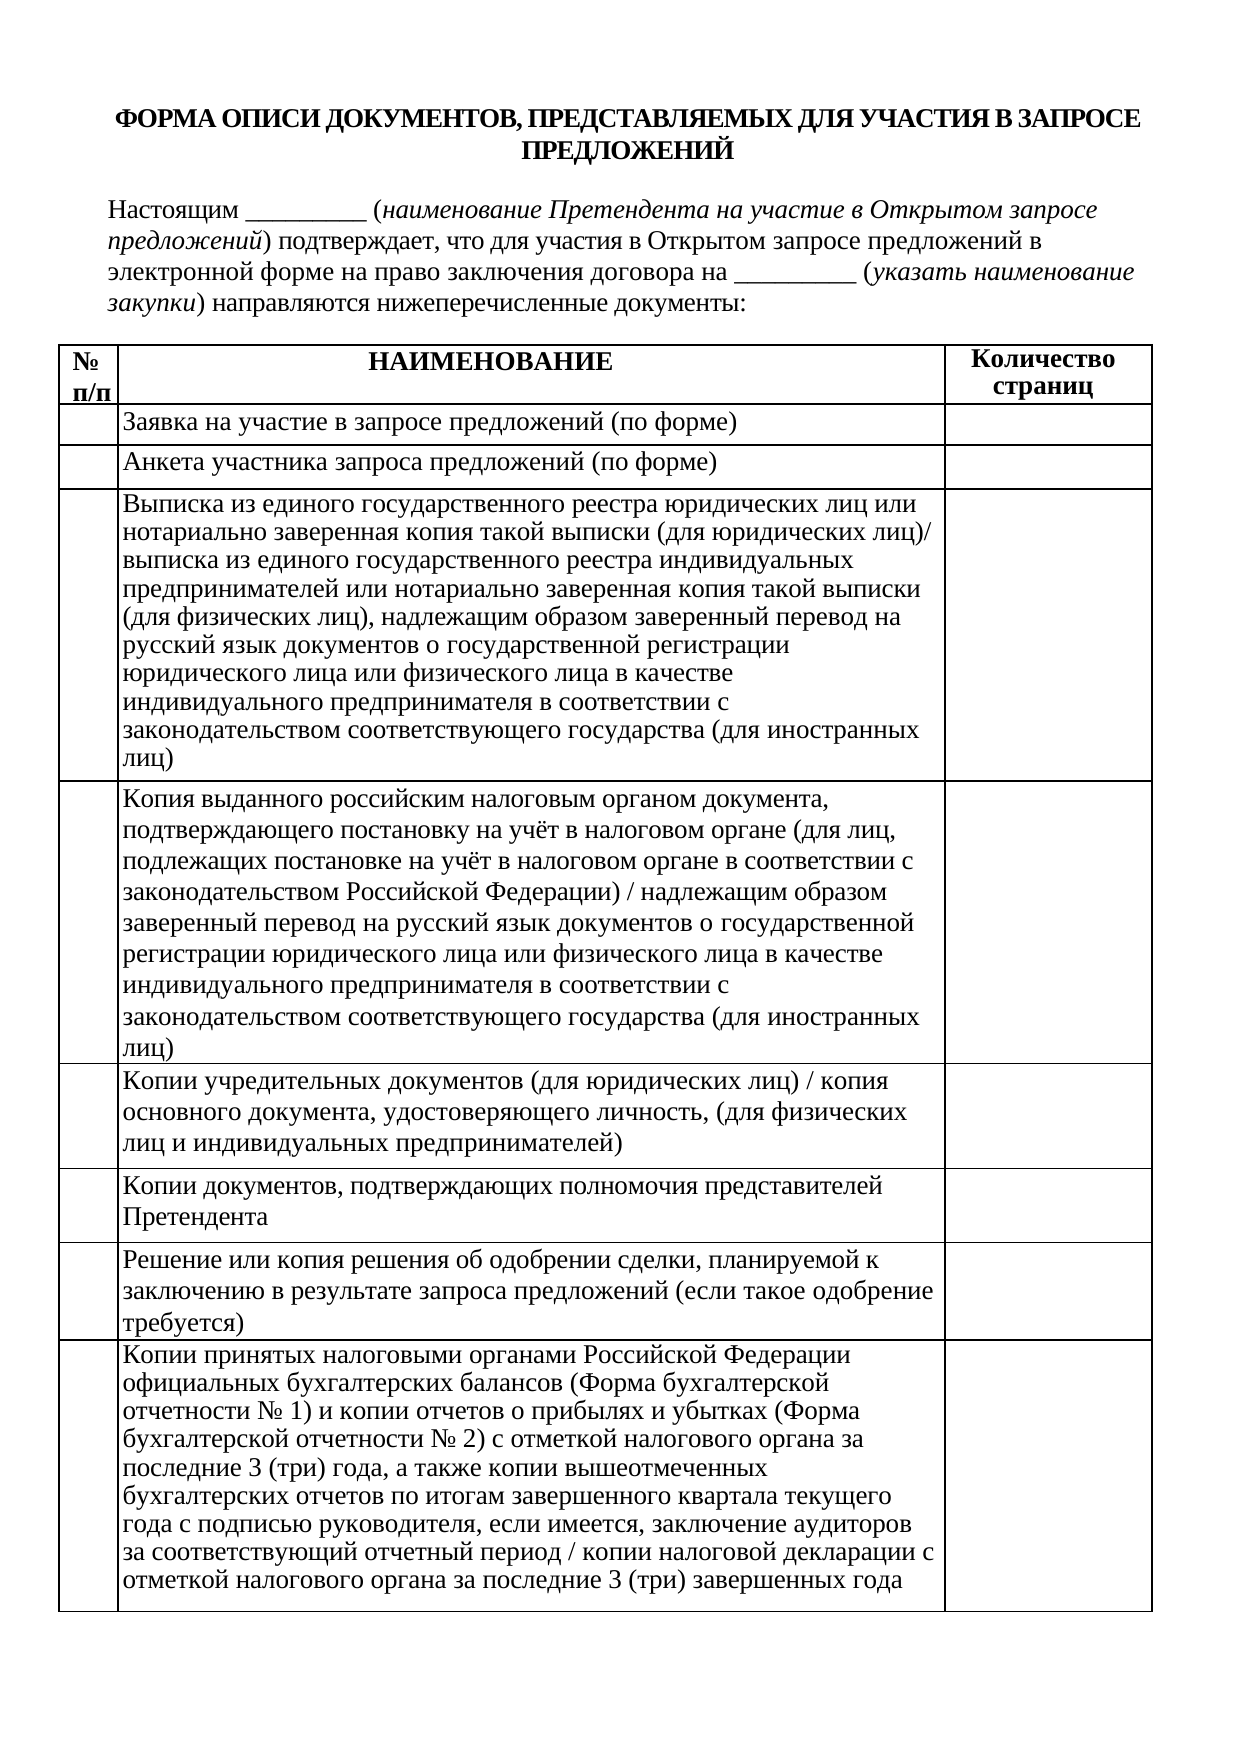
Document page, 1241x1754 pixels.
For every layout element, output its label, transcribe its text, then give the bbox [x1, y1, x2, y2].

table_cell Копии учредительных документов (для юридических лиц) / копия основного документа, удостоверяющего личность, (для физических лиц и индивидуальных предпринимателей) [119, 1064, 944, 1168]
table_cell [946, 782, 1151, 1062]
table_cell Анкета участника запроса предложений (по форме) [119, 446, 944, 488]
table_cell [60, 782, 117, 1062]
table_cell [946, 1064, 1151, 1168]
table_header НАИМЕНОВАНИЕ [119, 346, 944, 403]
table_cell [60, 446, 117, 488]
table_cell [60, 1341, 117, 1611]
text Настоящим _________ (наименование Претендента на участие в Открытом запросе предложений) подтверждает, что для участия в Открытом запросе предложений в электронной форме на право заключения договора на _________ (указать наименование закупки) направляются нижеперечисленные документы: [107, 193, 1181, 317]
table_cell [60, 1169, 117, 1242]
table_cell [946, 1341, 1151, 1611]
table_cell [946, 405, 1151, 444]
table_cell [946, 1169, 1151, 1242]
table_cell Копии принятых налоговыми органами Российской Федерации официальных бухгалтерских балансов (Форма бухгалтерской отчетности № 1) и копии отчетов о прибылях и убытках (Форма бухгалтерской отчетности № 2) с отметкой налогового органа за последние 3 (три) года, а также копии вышеотмеченных бухгалтерских отчетов по итогам завершенного квартала текущего года с подписью руководителя, если имеется, заключение аудиторов за соответствующий отчетный период / копии налоговой декларации с отметкой налогового органа за последние 3 (три) завершенных года [119, 1341, 944, 1611]
table_cell [946, 446, 1151, 488]
table_cell Выписка из единого государственного реестра юридических лиц или нотариально заверенная копия такой выписки (для юридических лиц)/ выписка из единого государственного реестра индивидуальных предпринимателей или нотариально заверенная копия такой выписки (для физических лиц), надлежащим образом заверенный перевод на русский язык документов о государственной регистрации юридического лица или физического лица в качестве индивидуального предпринимателя в соответствии с законодательством соответствующего государства (для иностранных лиц) [119, 490, 944, 780]
table_cell [60, 1064, 117, 1168]
text ФОРМА ОПИСИ ДОКУМЕНТОВ, ПРЕДСТАВЛЯЕМЫХ ДЛЯ УЧАСТИЯ В ЗАПРОСЕ ПРЕДЛОЖЕНИЙ [75, 103, 1181, 165]
table_cell Копии документов, подтверждающих полномочия представителей Претендента [119, 1169, 944, 1242]
table_cell Решение или копия решения об одобрении сделки, планируемой к заключению в результате запроса предложений (если такое одобрение требуется) [119, 1243, 944, 1339]
table_cell [946, 1243, 1151, 1339]
table_cell [60, 1243, 117, 1339]
table_cell [60, 405, 117, 444]
table_header Количество страниц [946, 346, 1151, 403]
table_cell [946, 490, 1151, 780]
table_cell [60, 490, 117, 780]
